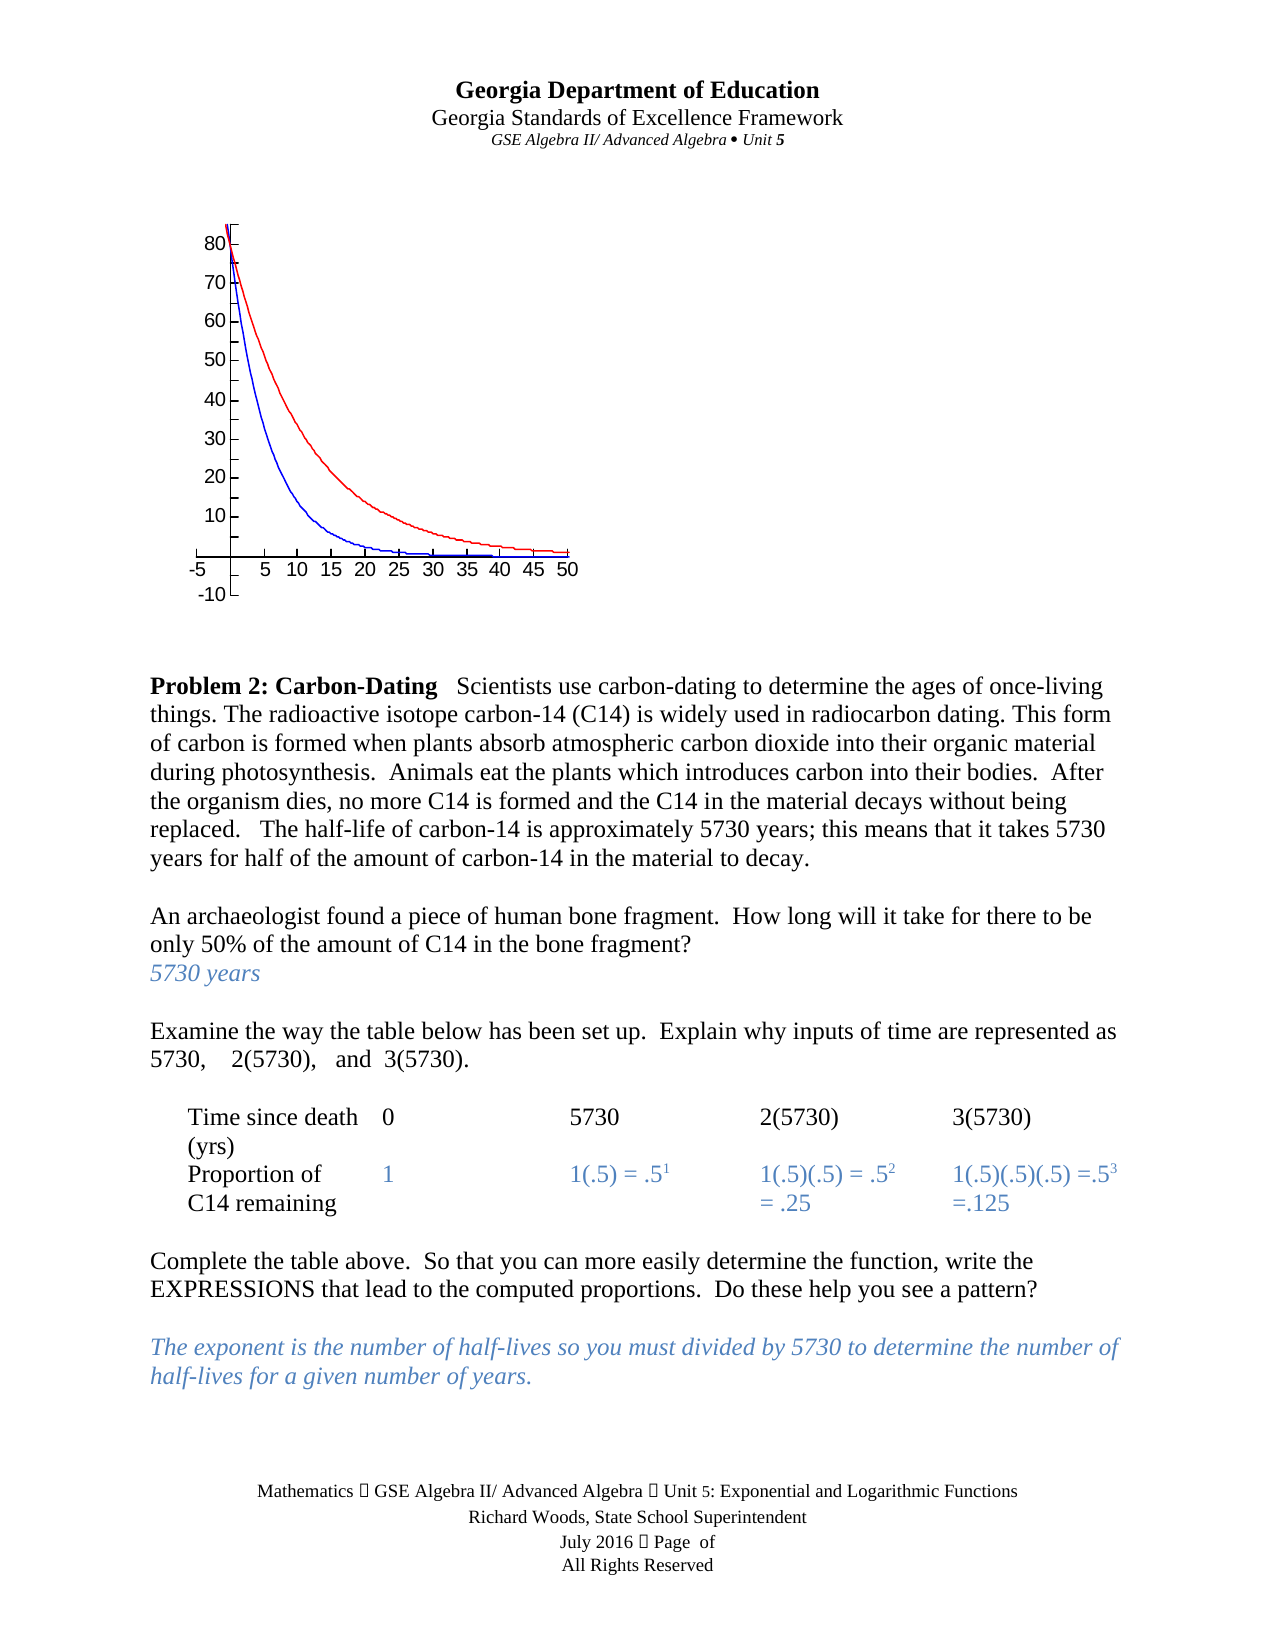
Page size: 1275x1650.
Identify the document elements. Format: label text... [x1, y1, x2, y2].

table_header 3(5730) [941, 1102, 1136, 1159]
table_cell Proportion of C14 remaining [176, 1160, 371, 1217]
table_cell 1(.5)(.5)(.5) =.53 =.125 [941, 1160, 1136, 1217]
table_cell 1(.5) = .51 [558, 1160, 748, 1217]
text Complete the table above. So that you can more easily determine the function, write the EXPRESSIONS that lead to the computed proportions. Do these help you see a pattern? [150, 1246, 1125, 1303]
table_header 2(5730) [748, 1102, 941, 1159]
table_cell 1 [371, 1160, 558, 1217]
table_header 5730 [558, 1102, 748, 1159]
text The exponent is the number of half-lives so you must divided by 5730 to determine the number of half-lives for a given number of years. [150, 1332, 1125, 1389]
table_cell 1(.5)(.5) = .52 = .25 [748, 1160, 941, 1217]
text An archaeologist found a piece of human bone fragment. How long will it take for there to be only 50% of the amount of C14 in the bone fragment? [150, 901, 1125, 958]
text 5730 years [150, 958, 1125, 987]
text Problem 2: Carbon-Dating Scientists use carbon-dating to determine the ages of once-living things. The radioactive isotope carbon-14 (C14) is widely used in radiocarbon dating. This form of carbon is formed when plants absorb atmospheric carbon dioxide into their organic material during photosynthesis. Animals eat the plants which introduces carbon into their bodies. After the organism dies, no more C14 is formed and the C14 in the material decays without being replaced. The half-life of carbon-14 is approximately 5730 years; this means that it takes 5730 years for half of the amount of carbon-14 in the material to decay. [150, 671, 1125, 872]
text Examine the way the table below has been set up. Explain why inputs of time are represented as 5730, 2(5730), and 3(5730). [150, 1016, 1125, 1073]
table_header 0 [371, 1102, 558, 1159]
table_header Time since death (yrs) [176, 1102, 371, 1159]
